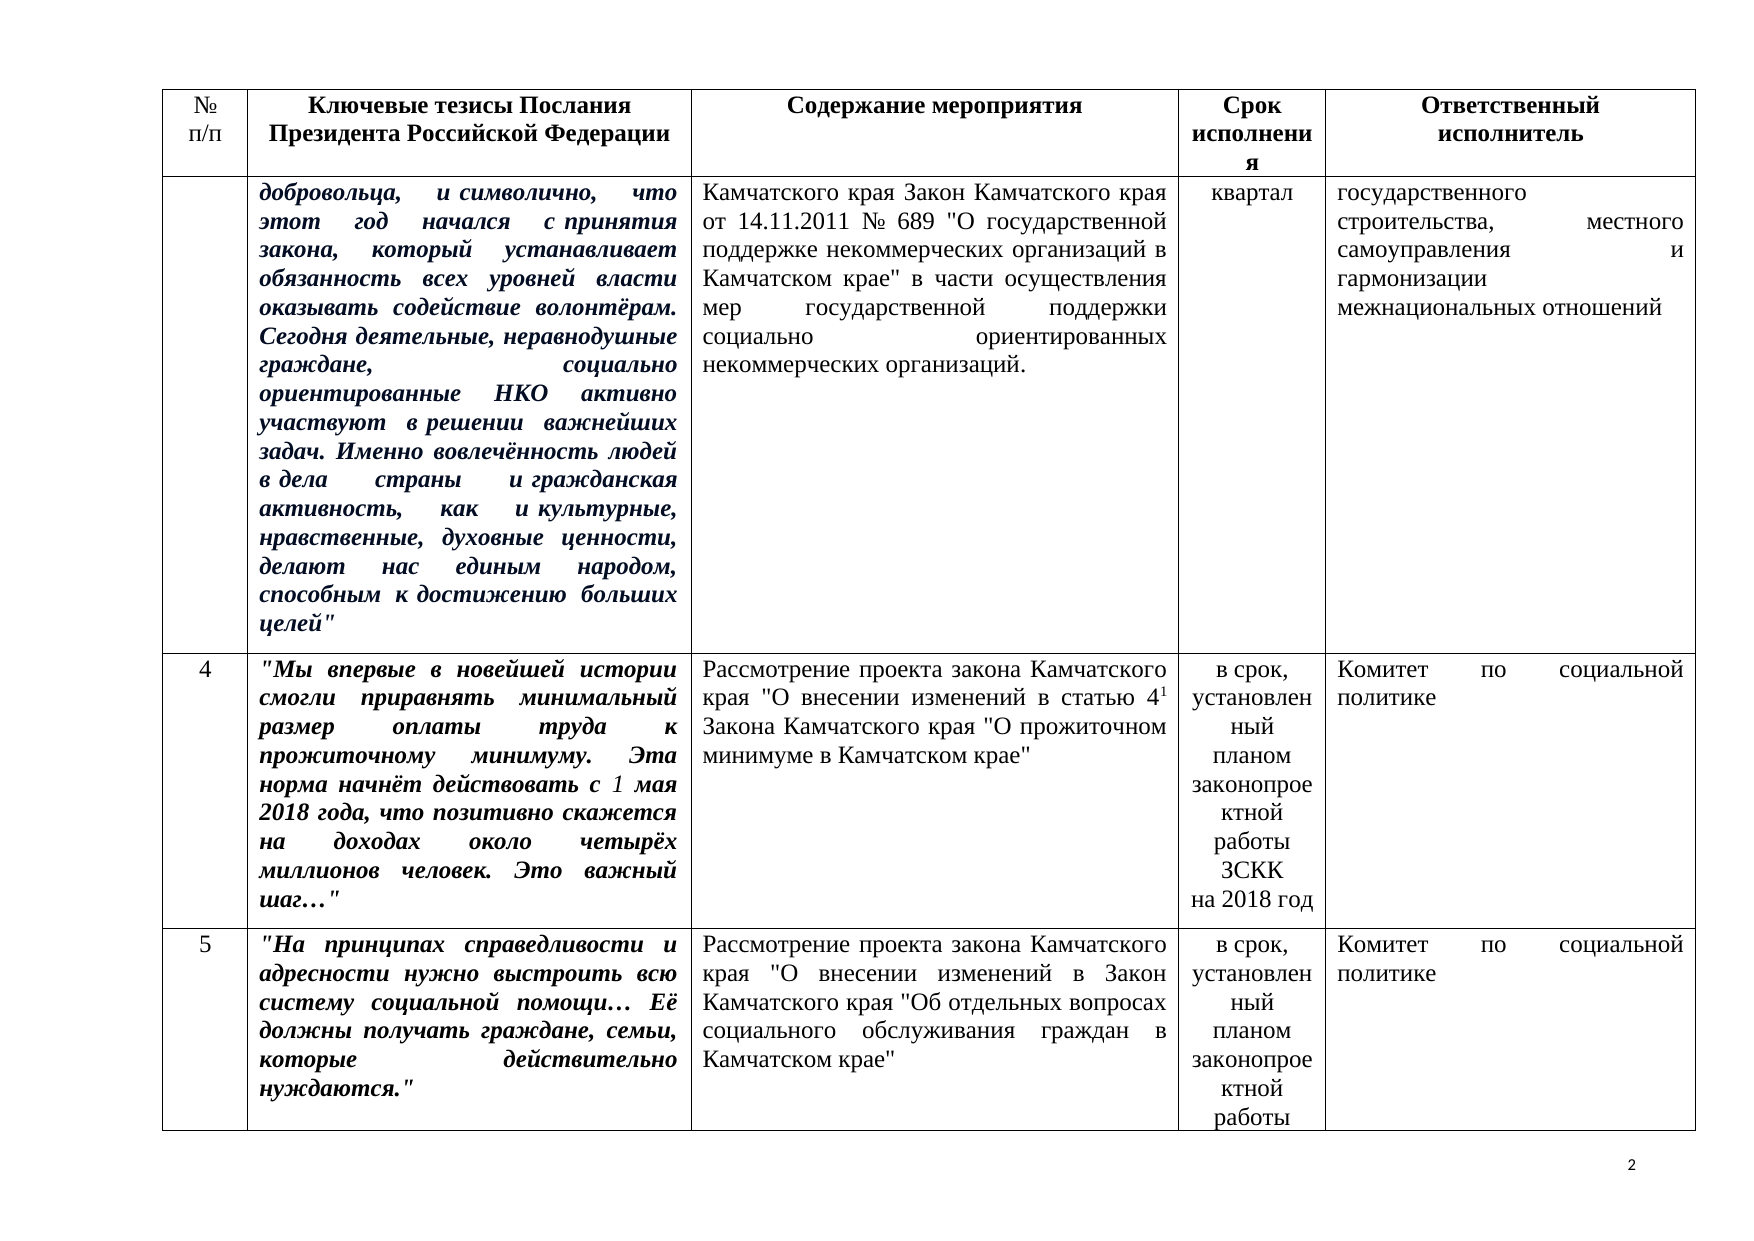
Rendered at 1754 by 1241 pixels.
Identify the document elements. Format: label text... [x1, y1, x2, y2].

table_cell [692, 177, 1178, 653]
table_cell Рассмотрение проекта закона Камчатского края "О внесении изменений в статью 41 Закона Камчатского края "О прожиточном минимуме в Камчатском крае" [692, 654, 1178, 928]
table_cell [692, 929, 1178, 1130]
table_header Ключевые тезисы Послания Президента Российской Федерации [248, 90, 691, 176]
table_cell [1326, 177, 1695, 653]
table_cell 5 [163, 929, 247, 1130]
table_cell 3 квартал [1179, 177, 1325, 653]
table_cell Комитет по социальной политике [1326, 654, 1695, 928]
table_cell Комитет по социальной политике [1326, 929, 1695, 1130]
table_cell "Мы впервые в новейшей истории смогли приравнять минимальный размер оплаты труда к прожиточному минимуму. Эта норма начнёт действовать с 1 мая 2018 года, что позитивно скажется на доходах около четырёх миллионов человек. Это важный шаг…" [248, 654, 691, 928]
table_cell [248, 929, 691, 1130]
table_header Ответственный исполнитель [1326, 90, 1695, 176]
table_header Срок исполнения [1179, 90, 1325, 176]
table_cell в срок, установленный планом законопроектной работы ЗСКК на 2018 год [1179, 654, 1325, 928]
table_cell 3 [163, 177, 247, 653]
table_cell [1179, 929, 1325, 1130]
table_header Содержание мероприятия [692, 90, 1178, 176]
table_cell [248, 177, 691, 653]
table_header № п/п [163, 90, 247, 176]
table_cell 4 [163, 654, 247, 928]
